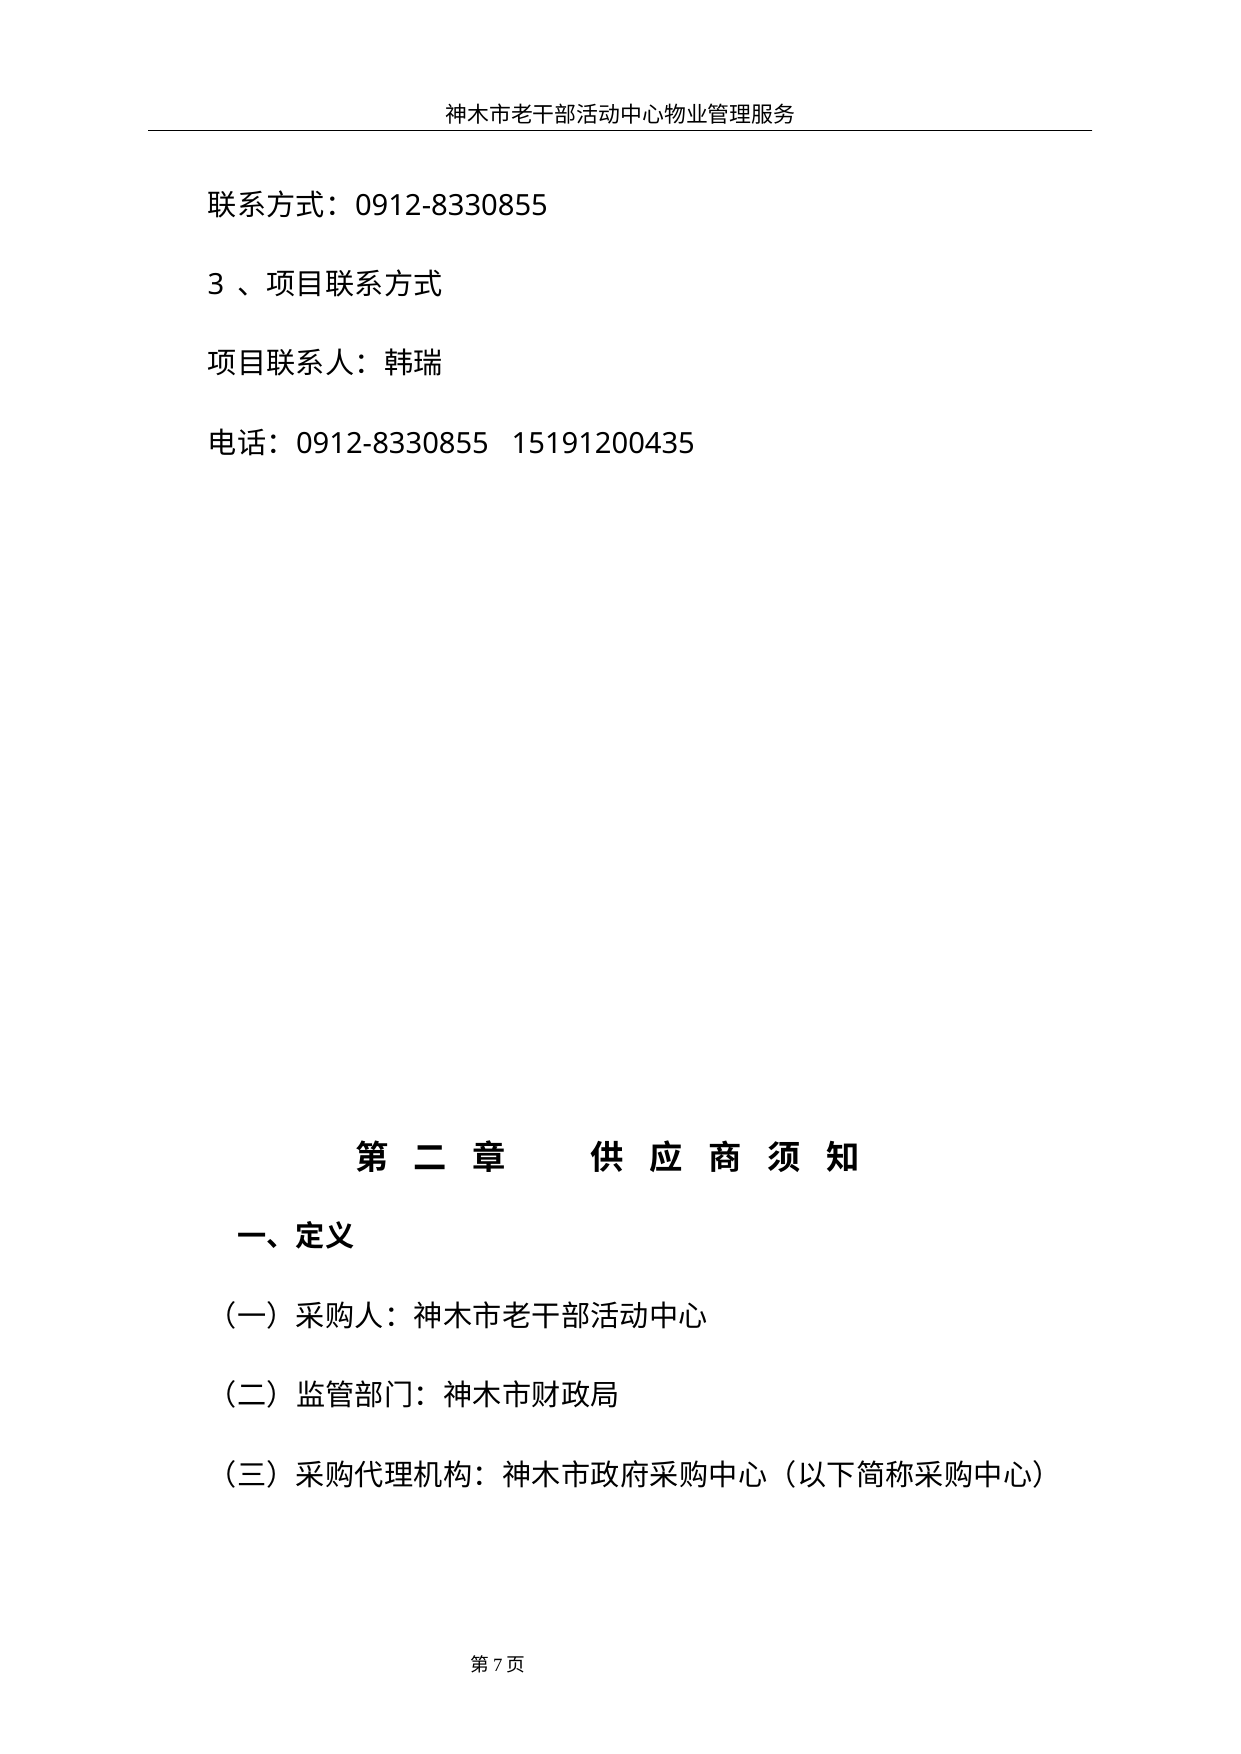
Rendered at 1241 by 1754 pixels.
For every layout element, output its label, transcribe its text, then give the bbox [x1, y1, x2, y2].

text 3、项目联系方式 [148, 242, 1092, 321]
text 项目联系人：韩瑞 [148, 321, 1092, 401]
text 联系方式：0912-8330855 [148, 163, 1092, 242]
text （一）采购人：神木市老干部活动中心 [148, 1274, 1092, 1353]
text （三）采购代理机构：神木市政府采购中心（以下简称采购中心） [148, 1433, 1092, 1512]
text 一、定义 [167, 1194, 1092, 1274]
list 电话：0912-8330855 15191200435 [148, 401, 1092, 480]
text （二）监管部门：神木市财政局 [148, 1353, 1092, 1433]
list 第二章 供应商须知 [148, 1115, 1092, 1194]
